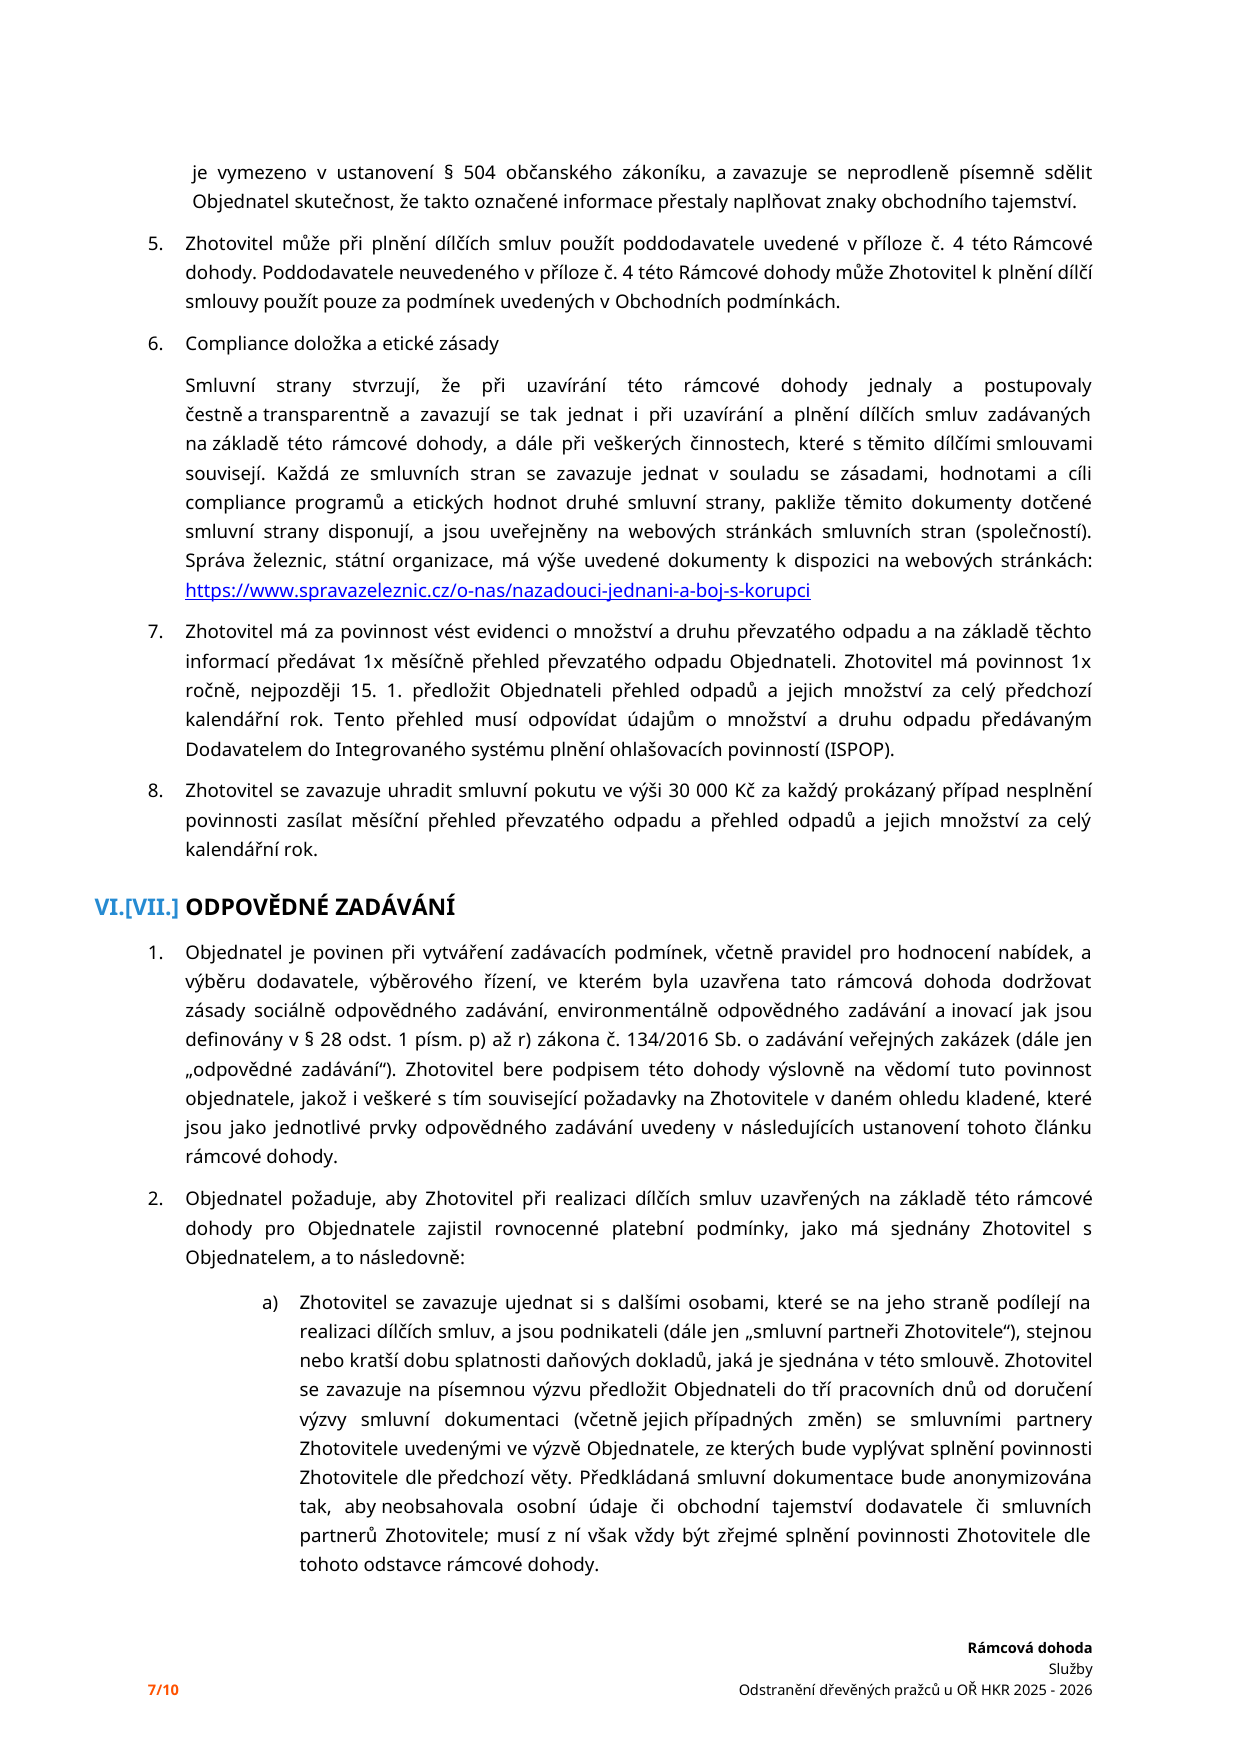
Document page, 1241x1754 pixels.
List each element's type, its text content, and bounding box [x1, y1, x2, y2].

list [148, 159, 1093, 214]
list ODPOVĚDNÉ ZADÁVÁNÍ [185, 891, 1093, 922]
list Objednatel požaduje, aby Zhotovitel při realizaci dílčích smluv uzavřených na základě této rámcové dohody pro Objednatele zajistil rovnocenné platební podmínky, jako má sjednány Zhotovitel s Objednatelem, a to následovně: [148, 1186, 1093, 1270]
list Compliance doložka a etické zásady [148, 330, 1093, 356]
list Smluvní strany stvrzují, že při uzavírání této rámcové dohody jednaly a postupovaly čestně a transparentně a zavazují se tak jednat i při uzavírání a plnění dílčích smluv zadávaných na základě této rámcové dohody, a dále při veškerých činnostech, které s těmito dílčími smlouvami souvisejí. Každá ze smluvních stran se zavazuje jednat v souladu se zásadami, hodnotami a cíli compliance programů a etických hodnot druhé smluvní strany, pakliže těmito dokumenty dotčené smluvní strany disponují, a jsou uveřejněny na webových stránkách smluvních stran (společností). Správa železnic, státní organizace, má výše uvedené dokumenty k dispozici na webových stránkách: https://www.spravazeleznic.cz/o-nas/nazadouci-jednani-a-boj-s-korupci [185, 372, 1093, 603]
list Objednatel je povinen při vytváření zadávacích podmínek, včetně pravidel pro hodnocení nabídek, a výběru dodavatele, výběrového řízení, ve kterém byla uzavřena tato rámcová dohoda dodržovat zásady sociálně odpovědného zadávání, environmentálně odpovědného zadávání a inovací jak jsou definovány v § 28 odst. 1 písm. p) až r) zákona č. 134/2016 Sb. o zadávání veřejných zakázek (dále jen „odpovědné zadávání“). Zhotovitel bere podpisem této dohody výslovně na vědomí tuto povinnost objednatele, jakož i veškeré s tím související požadavky na Zhotovitele v daném ohledu kladené, které jsou jako jednotlivé prvky odpovědného zadávání uvedeny v následujících ustanovení tohoto článku rámcové dohody. [148, 939, 1093, 1169]
list Zhotovitel může při plnění dílčích smluv použít poddodavatele uvedené v příloze č. 4 této Rámcové dohody. Poddodavatele neuvedeného v příloze č. 4 této Rámcové dohody může Zhotovitel k plnění dílčí smlouvy použít pouze za podmínek uvedených v Obchodních podmínkách. [148, 230, 1093, 314]
list Zhotovitel se zavazuje uhradit smluvní pokutu ve výši 30 000 Kč za každý prokázaný případ nesplnění povinnosti zasílat měsíční přehled převzatého odpadu a přehled odpadů a jejich množství za celý kalendářní rok. [148, 778, 1093, 862]
list Zhotovitel má za povinnost vést evidenci o množství a druhu převzatého odpadu a na základě těchto informací předávat 1x měsíčně přehled převzatého odpadu Objednateli. Zhotovitel má povinnost 1x ročně, nejpozději 15. 1. předložit Objednateli přehled odpadů a jejich množství za celý předchozí kalendářní rok. Tento přehled musí odpovídat údajům o množství a druhu odpadu předávaným Dodavatelem do Integrovaného systému plnění ohlašovacích povinností (ISPOP). [148, 619, 1093, 761]
list Zhotovitel se zavazuje ujednat si s dalšími osobami, které se na jeho straně podílejí na realizaci dílčích smluv, a jsou podnikateli (dále jen „smluvní partneři Zhotovitele“), stejnou nebo kratší dobu splatnosti daňových dokladů, jaká je sjednána v této smlouvě. Zhotovitel se zavazuje na písemnou výzvu předložit Objednateli do tří pracovních dnů od doručení výzvy smluvní dokumentaci (včetně jejich případných změn) se smluvními partnery Zhotovitele uvedenými ve výzvě Objednatele, ze kterých bude vyplývat splnění povinnosti Zhotovitele dle předchozí věty. Předkládaná smluvní dokumentace bude anonymizována tak, aby neobsahovala osobní údaje či obchodní tajemství dodavatele či smluvních partnerů Zhotovitele; musí z ní však vždy být zřejmé splnění povinnosti Zhotovitele dle tohoto odstavce rámcové dohody. [262, 1286, 1093, 1578]
